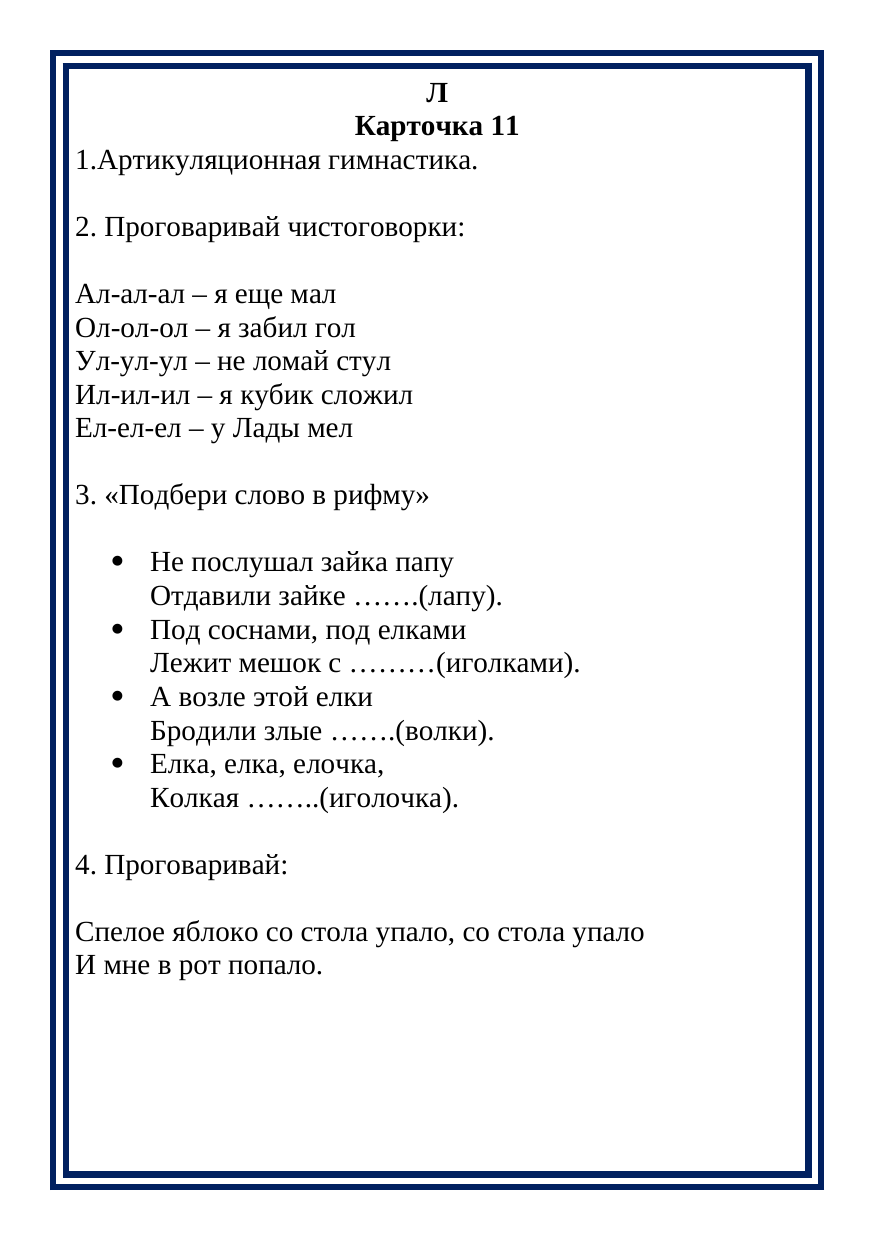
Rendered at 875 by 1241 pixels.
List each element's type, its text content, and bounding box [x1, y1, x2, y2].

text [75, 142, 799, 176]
text Л [75, 75, 799, 108]
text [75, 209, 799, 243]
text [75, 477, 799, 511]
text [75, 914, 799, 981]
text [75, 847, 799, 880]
text Карточка 11 [75, 108, 799, 142]
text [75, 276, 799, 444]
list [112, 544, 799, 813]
